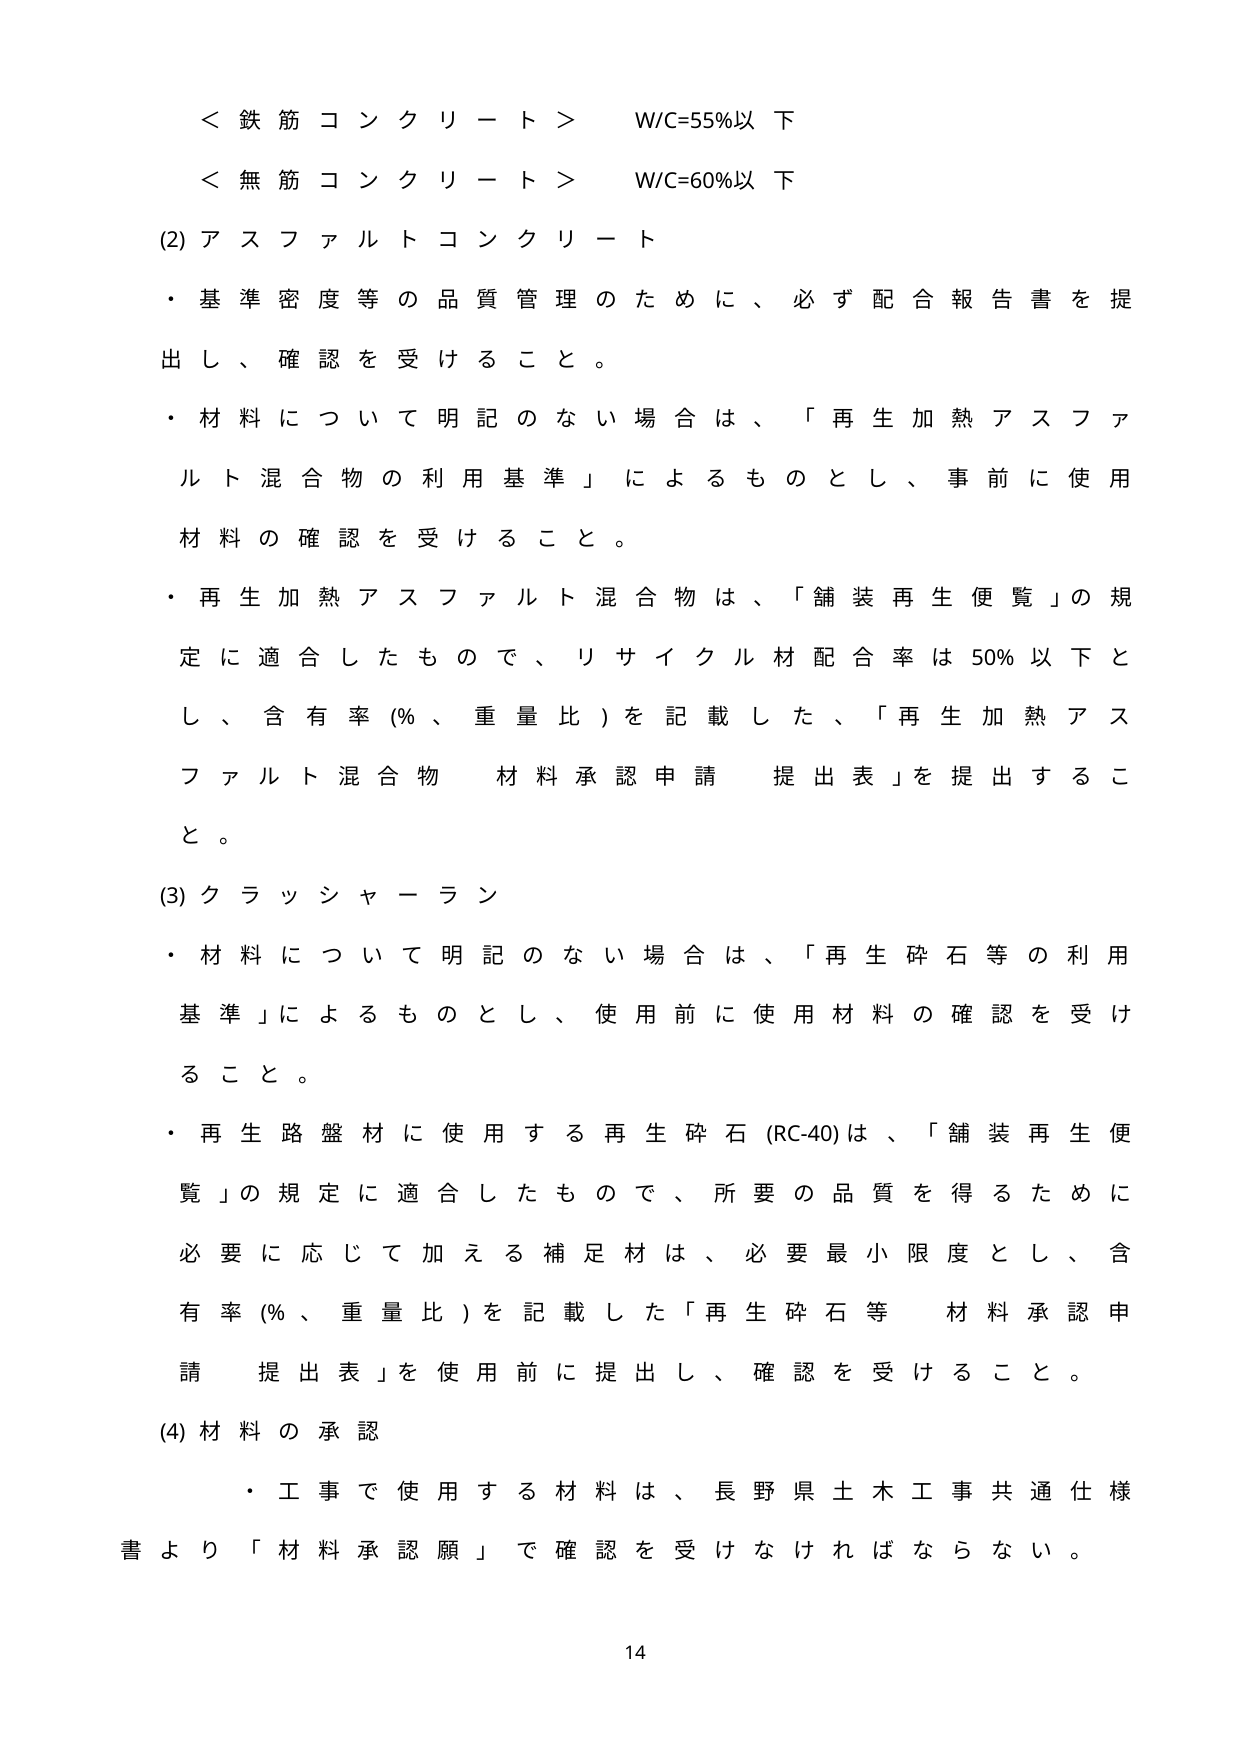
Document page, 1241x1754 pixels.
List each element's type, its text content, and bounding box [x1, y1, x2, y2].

text (3) クラッシャーラン [144, 864, 1149, 924]
text ・材料について明記のない場合は、「再生加熱アスファルト混合物の利用基準」によるものとし、事前に使用材料の確認を受けること。 [156, 387, 1149, 566]
text ・再生路盤材に使用する再生砕石(RC-40)は、｢舗装再生便覧｣の規定に適合したもので、所要の品質を得るために必要に応じて加える補足材は、必要最小限度とし、含有率(%、重量比)を記載した｢再生砕石等 材料承認申請 提出表｣を使用前に提出し、確認を受けること。 [156, 1102, 1149, 1400]
text ・基準密度等の品質管理のために、必ず配合報告書を提出し、確認を受けること。 [156, 268, 1149, 387]
text ・材料について明記のない場合は、｢再生砕石等の利用基準｣によるものとし、使用前に使用材料の確認を受けること。 [156, 924, 1149, 1102]
text ＜無筋コンクリート＞ W/C=60%以下 [180, 149, 1149, 209]
list (4)材料の承認 [150, 1400, 1149, 1460]
text ・工事で使用する材料は、長野県土木工事共通仕様書より「材料承認願」で確認を受けなければならない。 [120, 1460, 1149, 1579]
text (2) アスファルトコンクリート [144, 209, 1149, 268]
text ・再生加熱アスファルト混合物は、｢舗装再生便覧｣の規定に適合したもので、リサイクル材配合率は50%以下とし、含有率(%、重量比)を記載した、｢再生加熱アスファルト混合物 材料承認申請 提出表｣を提出すること。 [156, 566, 1149, 864]
text ＜鉄筋コンクリート＞ W/C=55%以下 [180, 89, 1149, 149]
